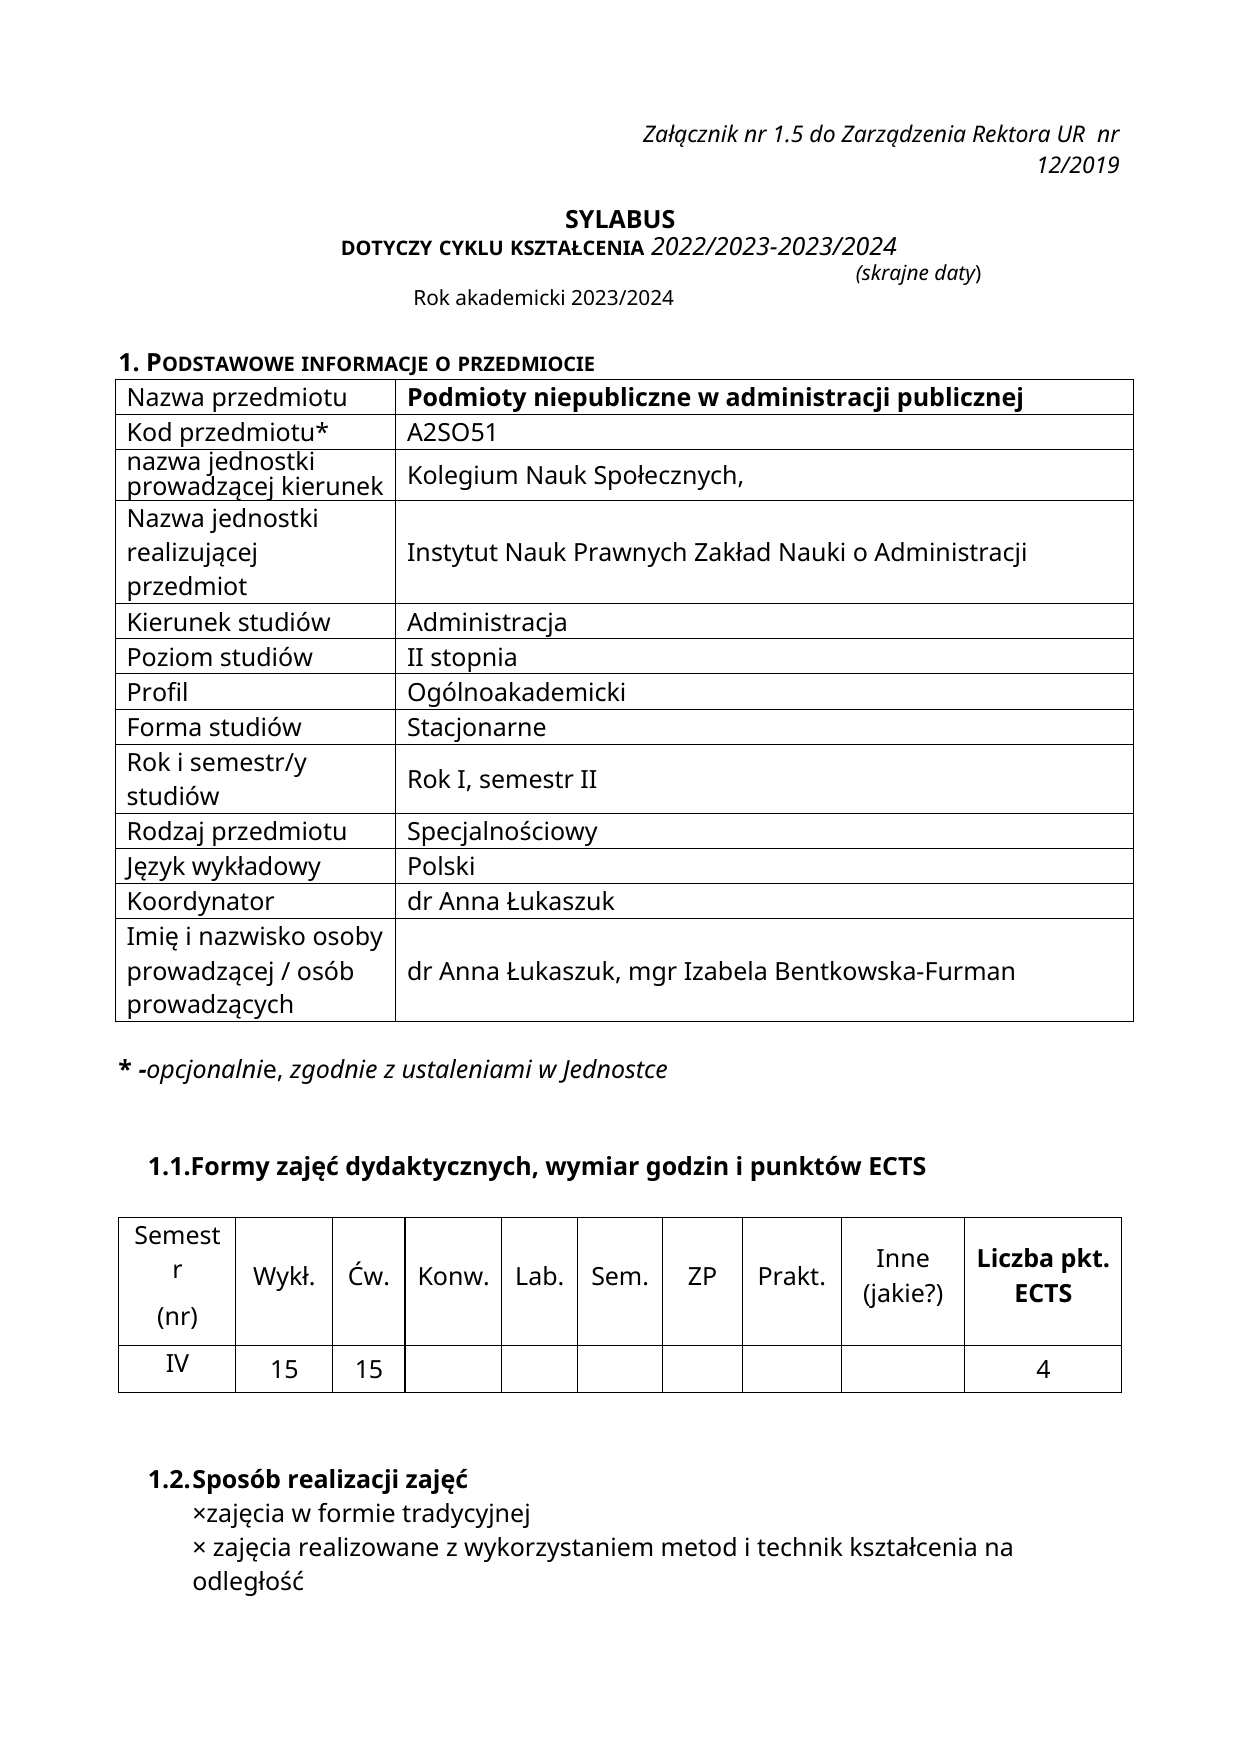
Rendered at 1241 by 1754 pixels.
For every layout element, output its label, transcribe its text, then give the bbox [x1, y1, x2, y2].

text Rok akademicki 2023/2024 [118, 286, 1122, 311]
text 1.2. Sposób realizacji zajęć [148, 1461, 1122, 1496]
table_cell [663, 1346, 742, 1392]
table_cell A2SO51 [396, 415, 1133, 449]
table_cell Administracja [396, 604, 1133, 638]
table_cell Kolegium Nauk Społecznych, [396, 450, 1133, 500]
text 1. Podstawowe informacje o przedmiocie [118, 344, 1122, 379]
table_cell [406, 1346, 501, 1392]
table_cell Forma studiów [116, 710, 395, 743]
table_cell Profil [116, 674, 395, 708]
table_cell [502, 1346, 577, 1392]
table_cell Nazwa jednostki realizującej przedmiot [116, 501, 395, 603]
table_header Liczba pkt. ECTS [965, 1218, 1121, 1345]
table_cell nazwa jednostki prowadzącej kierunek [116, 450, 395, 500]
table_header Konw. [406, 1218, 501, 1345]
table_cell Polski [396, 849, 1133, 883]
table_cell Ogólnoakademicki [396, 674, 1133, 708]
table_cell Specjalnościowy [396, 814, 1133, 848]
table_header Lab. [502, 1218, 577, 1345]
table_cell 4 [965, 1346, 1121, 1392]
text * -opcjonalnie, zgodnie z ustaleniami w Jednostce [118, 1051, 1122, 1086]
table_cell II stopnia [396, 639, 1133, 673]
table_cell Rok I, semestr II [396, 745, 1133, 813]
table_header Wykł. [236, 1218, 332, 1345]
table_cell Kierunek studiów [116, 604, 395, 638]
table_cell dr Anna Łukaszuk [396, 884, 1133, 918]
table_header Inne (jakie?) [842, 1218, 964, 1345]
table_cell IV [119, 1346, 235, 1392]
text × zajęcia realizowane z wykorzystaniem metod i technik kształcenia na odległość [192, 1529, 1122, 1598]
table_cell [842, 1346, 964, 1392]
table_cell 15 [236, 1346, 332, 1392]
table_cell Kod przedmiotu* [116, 415, 395, 449]
table_header Sem. [578, 1218, 662, 1345]
text dotyczy cyklu kształcenia 2022/2023-2023/2024 [118, 236, 1122, 261]
text (skrajne daty) [118, 261, 1122, 286]
table_header ZP [663, 1218, 742, 1345]
table_header Prakt. [743, 1218, 841, 1345]
text Załącznik nr 1.5 do Zarządzenia Rektora UR nr 12/2019 [118, 118, 1122, 181]
table_header Podmioty niepubliczne w administracji publicznej [396, 380, 1133, 414]
text SYLABUS [118, 201, 1122, 236]
text ×zajęcia w formie tradycyjnej [192, 1496, 1122, 1529]
table_cell dr Anna Łukaszuk, mgr Izabela Bentkowska-Furman [396, 919, 1133, 1021]
table_cell Imię i nazwisko osoby prowadzącej / osób prowadzących [116, 919, 395, 1021]
table_cell [743, 1346, 841, 1392]
table_cell Instytut Nauk Prawnych Zakład Nauki o Administracji [396, 501, 1133, 603]
table_header Ćw. [333, 1218, 404, 1345]
table_cell Koordynator [116, 884, 395, 918]
table_cell Poziom studiów [116, 639, 395, 673]
table_cell Język wykładowy [116, 849, 395, 883]
text 1.1.Formy zajęć dydaktycznych, wymiar godzin i punktów ECTS [148, 1149, 1122, 1183]
table_cell 15 [333, 1346, 404, 1392]
table_cell [578, 1346, 662, 1392]
table_cell Rodzaj przedmiotu [116, 814, 395, 848]
table_cell Stacjonarne [396, 710, 1133, 743]
table_header Semestr (nr) [119, 1218, 235, 1345]
table_header Nazwa przedmiotu [116, 380, 395, 414]
table_cell Rok i semestr/y studiów [116, 745, 395, 813]
